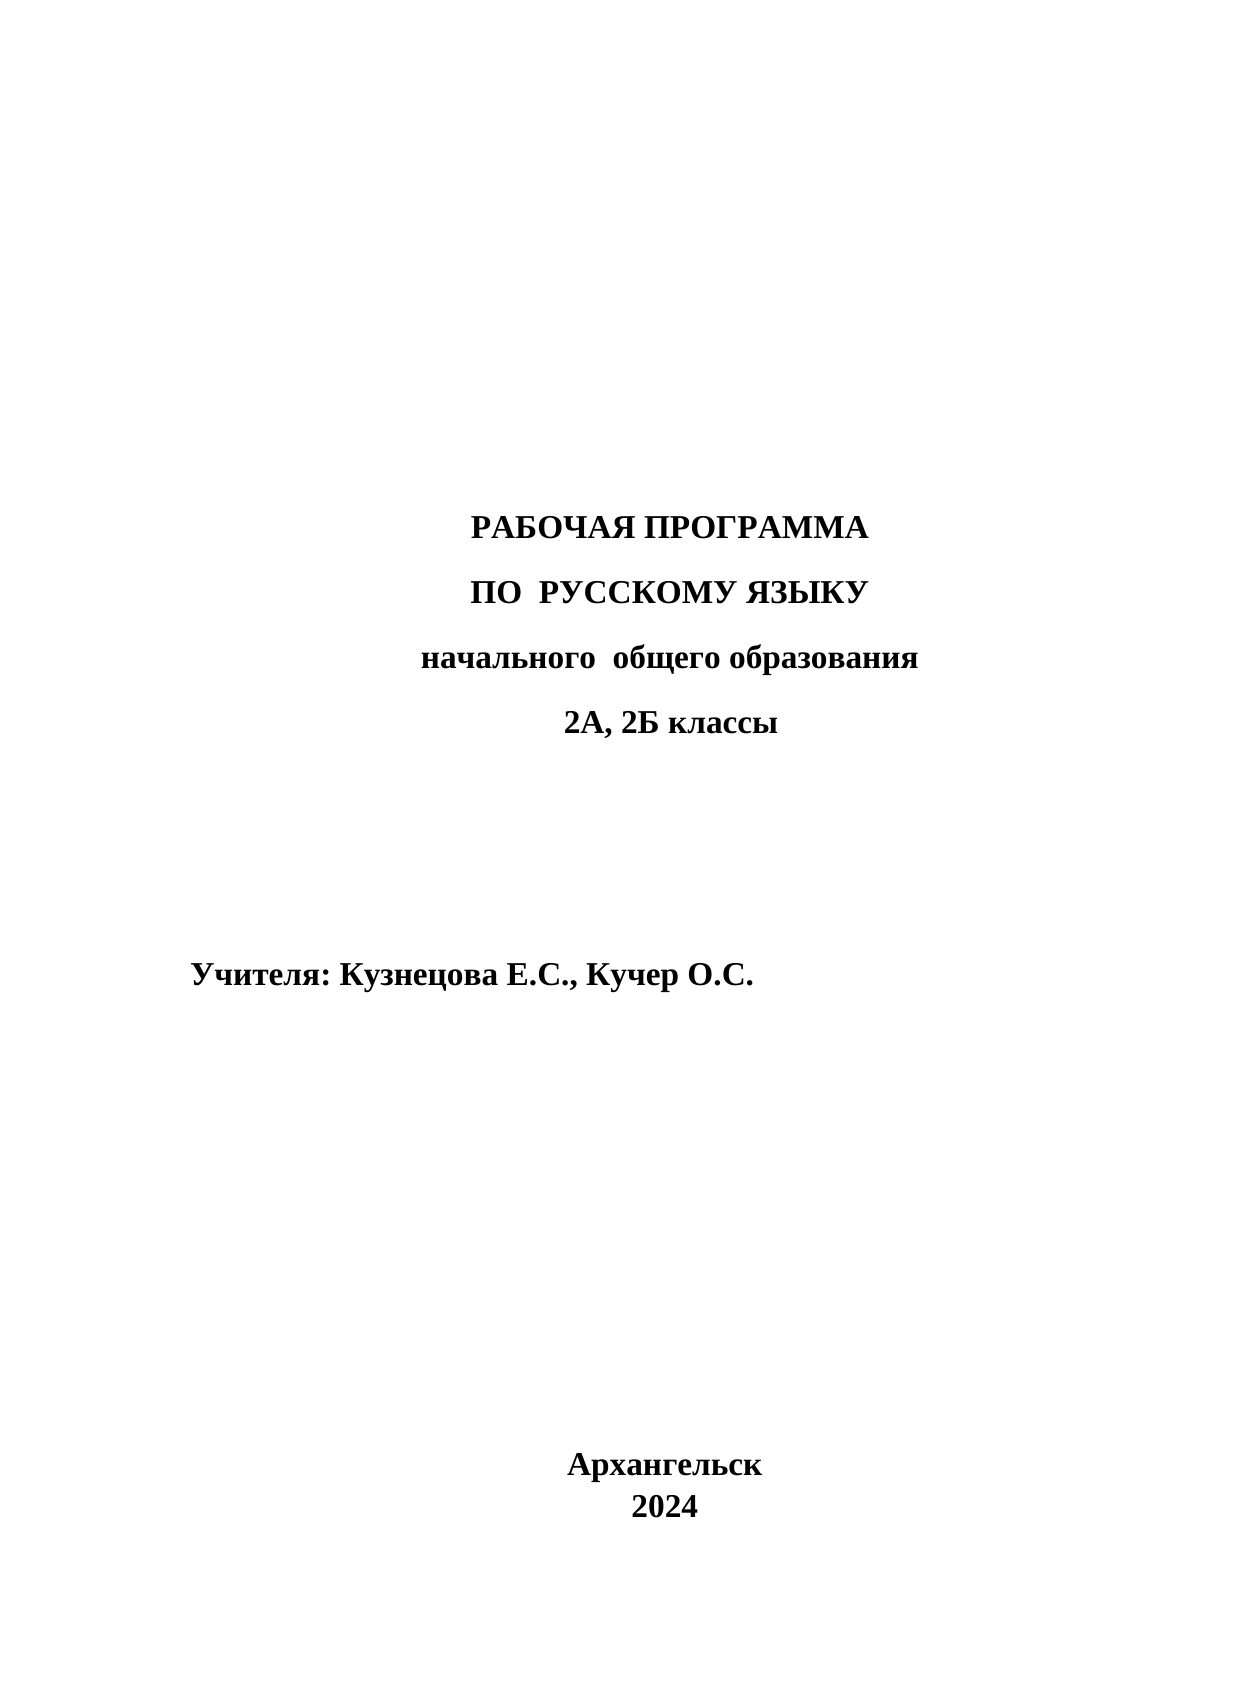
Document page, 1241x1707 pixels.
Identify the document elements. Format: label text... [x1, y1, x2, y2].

text 2А, 2Б классы [190, 702, 1152, 741]
text РАБОЧАЯ ПРОГРАММА [177, 507, 1162, 546]
text Учителя: Кузнецова Е.С., Кучер О.С. [190, 955, 1152, 993]
text 2024 [177, 1487, 1152, 1525]
text начального общего образования [177, 637, 1162, 676]
text Архангельск [177, 1444, 1152, 1483]
text ПО РУССКОМУ ЯЗЫКУ [177, 572, 1162, 611]
